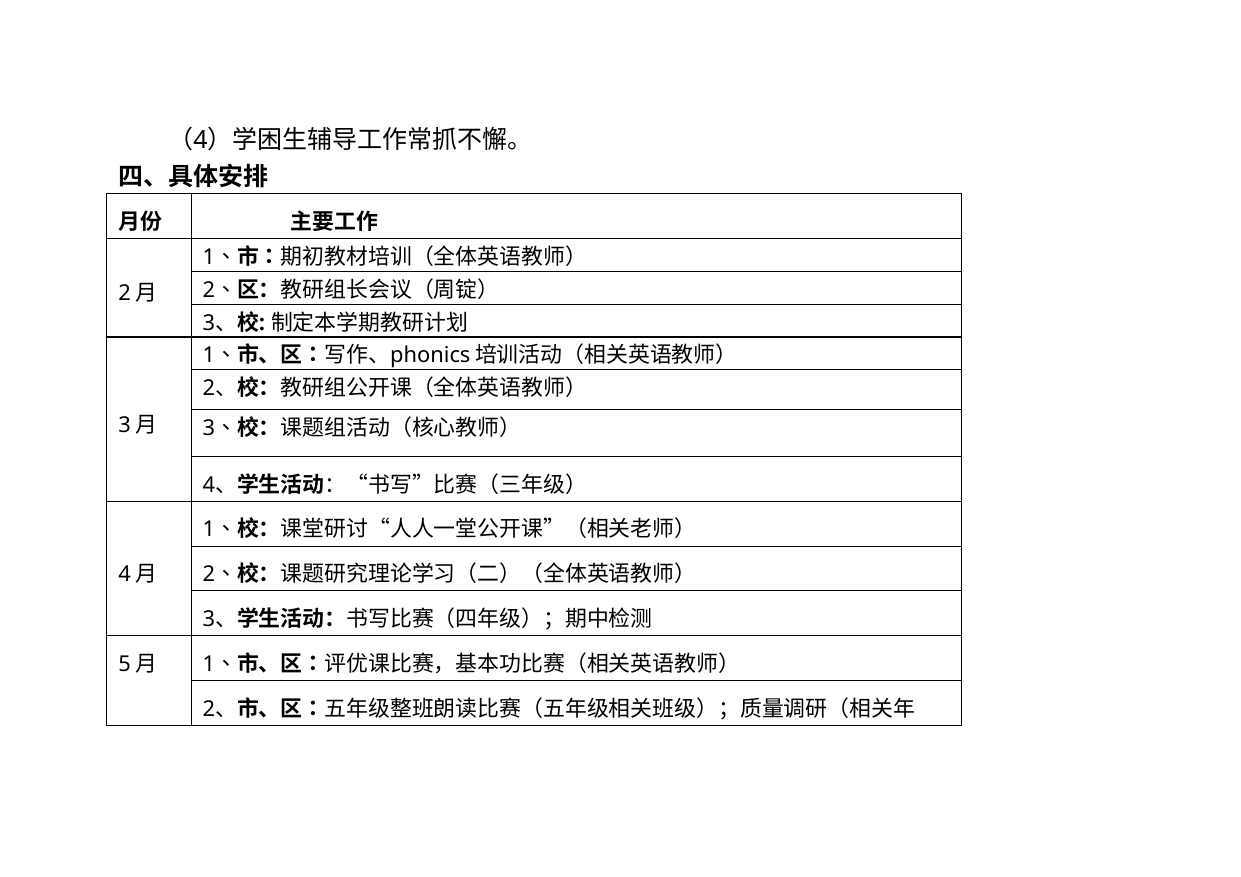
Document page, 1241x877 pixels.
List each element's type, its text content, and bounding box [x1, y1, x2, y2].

table_cell 1、市：期初教材培训（全体英语教师） [192, 239, 961, 271]
table_header 月份 [107, 194, 191, 238]
table_cell 3、学生活动：书写比赛（四年级）；期中检测 [192, 591, 961, 635]
table_cell 1、市、区：评优课比赛，基本功比赛（相关英语教师） [192, 636, 961, 680]
table_cell 4月 [107, 502, 191, 635]
table_cell 3、校：课题组活动（核心教师） [192, 410, 961, 456]
table_cell 4、学生活动：“书写”比赛（三年级） [192, 457, 961, 501]
table_cell 3、校: 制定本学期教研计划 [192, 305, 961, 336]
table_cell 2、区：教研组长会议（周锭） [192, 272, 961, 303]
table_header 主要工作 [192, 194, 961, 238]
table_cell 3月 [107, 338, 191, 501]
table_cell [192, 681, 961, 725]
table_cell 2、校：教研组公开课（全体英语教师） [192, 370, 961, 409]
list 学困生辅导工作常抓不懈。 [118, 118, 1122, 156]
list 四、具体安排 [118, 156, 1122, 193]
table_cell 1、校：课堂研讨“人人一堂公开课”（相关老师） [192, 502, 961, 546]
table_cell 2月 [107, 239, 191, 336]
table_cell 5月 [107, 636, 191, 725]
table_cell 1、市、区：写作、phonics培训活动（相关英语教师） [192, 338, 961, 369]
table_cell 2、校：课题研究理论学习（二）（全体英语教师） [192, 547, 961, 590]
